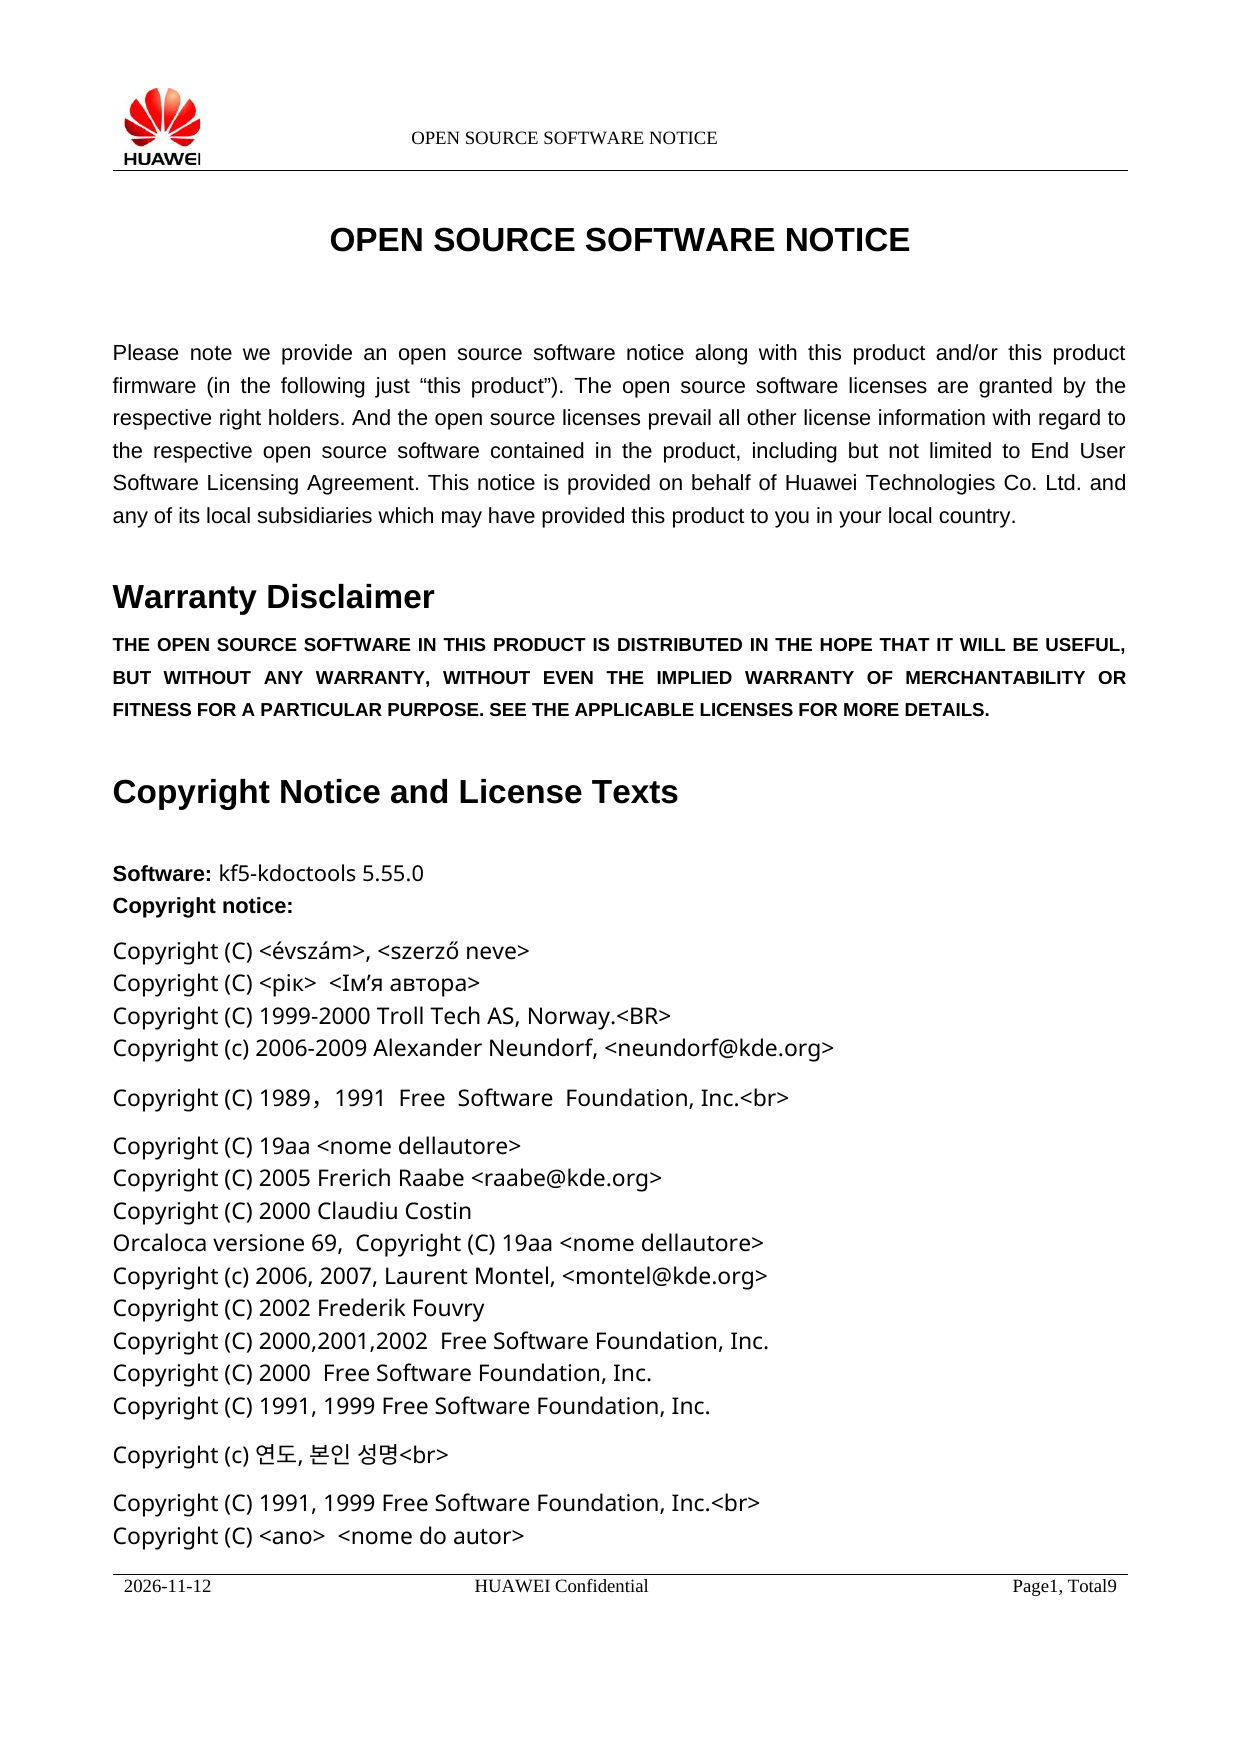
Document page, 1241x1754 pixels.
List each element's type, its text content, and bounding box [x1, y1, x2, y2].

text OPEN SOURCE SOFTWARE NOTICE [112, 206, 1128, 271]
text Copyright Notice and License Texts [112, 759, 1128, 824]
text Copyright (C) <évszám>, <szerző neve> Copyright (C) <рік> <Ім’я автора> Copyright (C) 1999-2000 Troll Tech AS, Norway.<BR> Copyright (c) 2006-2009 Alexander Neundorf, <neundorf@kde.org> Copyright (C) 1989，1991 Free Software Foundation, Inc.<br> Copyright (C) 19aa <nome dellautore> Copyright (C) 2005 Frerich Raabe <raabe@kde.org> Copyright (C) 2000 Claudiu Costin Orcaloca versione 69, Copyright (C) 19aa <nome dellautore> Copyright (c) 2006, 2007, Laurent Montel, <montel@kde.org> Copyright (C) 2002 Frederik Fouvry Copyright (C) 2000,2001,2002 Free Software Foundation, Inc. Copyright (C) 2000 Free Software Foundation, Inc. Copyright (C) 1991, 1999 Free Software Foundation, Inc. Copyright (c) 연도, 본인 성명<br> [112, 934, 1128, 1486]
text Please note we provide an open source software notice along with this product and/or this product firmware (in the following just “this product”). The open source software licenses are granted by the respective right holders. And the open source licenses prevail all other license information with regard to the respective open source software contained in the product, including but not limited to End User Software Licensing Agreement. This notice is provided on behalf of Huawei Technologies Co. Ltd. and any of its local subsidiaries which may have provided this product to you in your local country. [112, 336, 1128, 531]
text The open source software in this product is distributed in the hope that it will be useful, but WITHOUT ANY WARRANTY, without even the implied warranty of MERCHANTABILITY or FITNESS FOR A PARTICULAR PURPOSE. See the applicable licenses for more details. [112, 629, 1128, 726]
title Software: kf5-kdoctools 5.55.0 [112, 856, 1128, 889]
text Warranty Disclaimer [112, 564, 1128, 629]
text Copyright notice: [112, 889, 1128, 921]
picture [124, 88, 201, 165]
